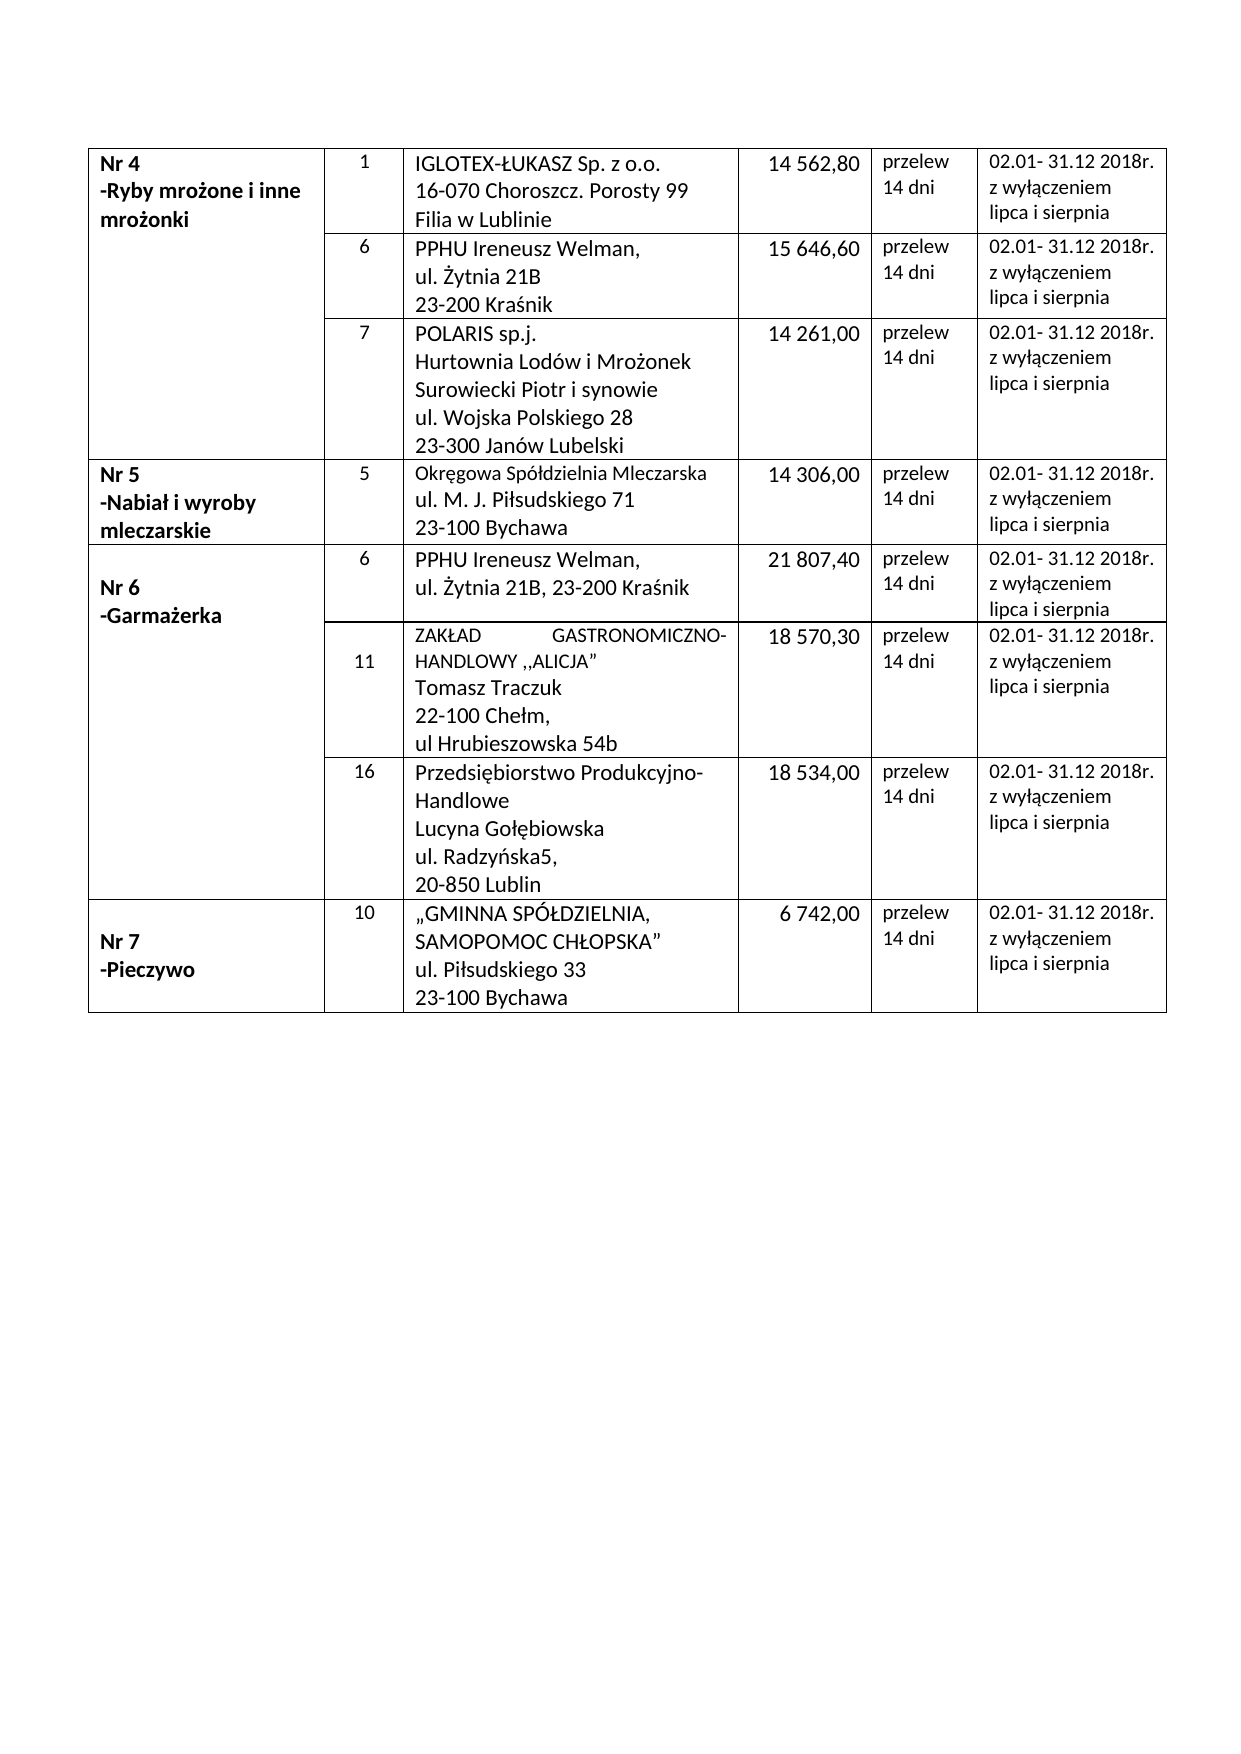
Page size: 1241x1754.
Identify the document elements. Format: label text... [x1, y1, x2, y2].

table_cell 5 [325, 460, 403, 544]
table_cell przelew 14 dni [872, 545, 977, 621]
table_cell 18 534,00 [739, 758, 871, 898]
table_cell 02.01- 31.12 2018r. z wyłączeniem lipca i sierpnia [978, 900, 1166, 1012]
table_cell ZAKŁAD GASTRONOMICZNO- HANDLOWY ,,ALICJA” Tomasz Traczuk 22-100 Chełm, ul Hrubieszowska 54b [404, 623, 738, 757]
table_cell przelew 14 dni [872, 460, 977, 544]
table_cell PPHU Ireneusz Welman, ul. Żytnia 21B 23-200 Kraśnik [404, 234, 738, 318]
table_cell 21 807,40 [739, 545, 871, 621]
table_cell Nr 4 -Ryby mrożone i inne mrożonki [89, 149, 324, 459]
table_cell przelew 14 dni [872, 149, 977, 233]
table_cell PPHU Ireneusz Welman, ul. Żytnia 21B, 23-200 Kraśnik [404, 545, 738, 621]
table_cell 02.01- 31.12 2018r. z wyłączeniem lipca i sierpnia [978, 623, 1166, 757]
table_cell 02.01- 31.12 2018r. z wyłączeniem lipca i sierpnia [978, 545, 1166, 621]
table_cell IGLOTEX-ŁUKASZ Sp. z o.o. 16-070 Choroszcz. Porosty 99 Filia w Lublinie [404, 149, 738, 233]
table_cell Nr 6 -Garmażerka [89, 545, 324, 898]
table_cell przelew 14 dni [872, 623, 977, 757]
table_cell przelew 14 dni [872, 758, 977, 898]
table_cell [978, 149, 1166, 233]
table_cell 16 [325, 758, 403, 898]
table_cell 7 [325, 319, 403, 459]
table_cell Okręgowa Spółdzielnia Mleczarska ul. M. J. Piłsudskiego 71 23-100 Bychawa [404, 460, 738, 544]
table_cell 6 742,00 [739, 900, 871, 1012]
table_cell przelew 14 dni [872, 900, 977, 1012]
table_cell 14 562,80 [739, 149, 871, 233]
table_cell Nr 7 -Pieczywo [89, 900, 324, 1012]
table_cell „GMINNA SPÓŁDZIELNIA, SAMOPOMOC CHŁOPSKA” ul. Piłsudskiego 33 23-100 Bychawa [404, 900, 738, 1012]
table_cell 15 646,60 [739, 234, 871, 318]
table_cell 14 261,00 [739, 319, 871, 459]
table_cell przelew 14 dni [872, 319, 977, 459]
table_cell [978, 234, 1166, 318]
table_cell 11 [325, 623, 403, 757]
table_cell Nr 5 -Nabiał i wyroby mleczarskie [89, 460, 324, 544]
table_cell 6 [325, 545, 403, 621]
table_cell 14 306,00 [739, 460, 871, 544]
table_cell przelew 14 dni [872, 234, 977, 318]
table_cell Przedsiębiorstwo Produkcyjno- Handlowe Lucyna Gołębiowska ul. Radzyńska5, 20-850 Lublin [404, 758, 738, 898]
table_cell 6 [325, 234, 403, 318]
table_cell 18 570,30 [739, 623, 871, 757]
table_cell 02.01- 31.12 2018r. z wyłączeniem lipca i sierpnia [978, 758, 1166, 898]
table_cell POLARIS sp.j. Hurtownia Lodów i Mrożonek Surowiecki Piotr i synowie ul. Wojska Polskiego 28 23-300 Janów Lubelski [404, 319, 738, 459]
table_cell 1 [325, 149, 403, 233]
table_cell 02.01- 31.12 2018r. z wyłączeniem lipca i sierpnia [978, 319, 1166, 459]
table_cell 10 [325, 900, 403, 1012]
table_cell 02.01- 31.12 2018r. z wyłączeniem lipca i sierpnia [978, 460, 1166, 544]
